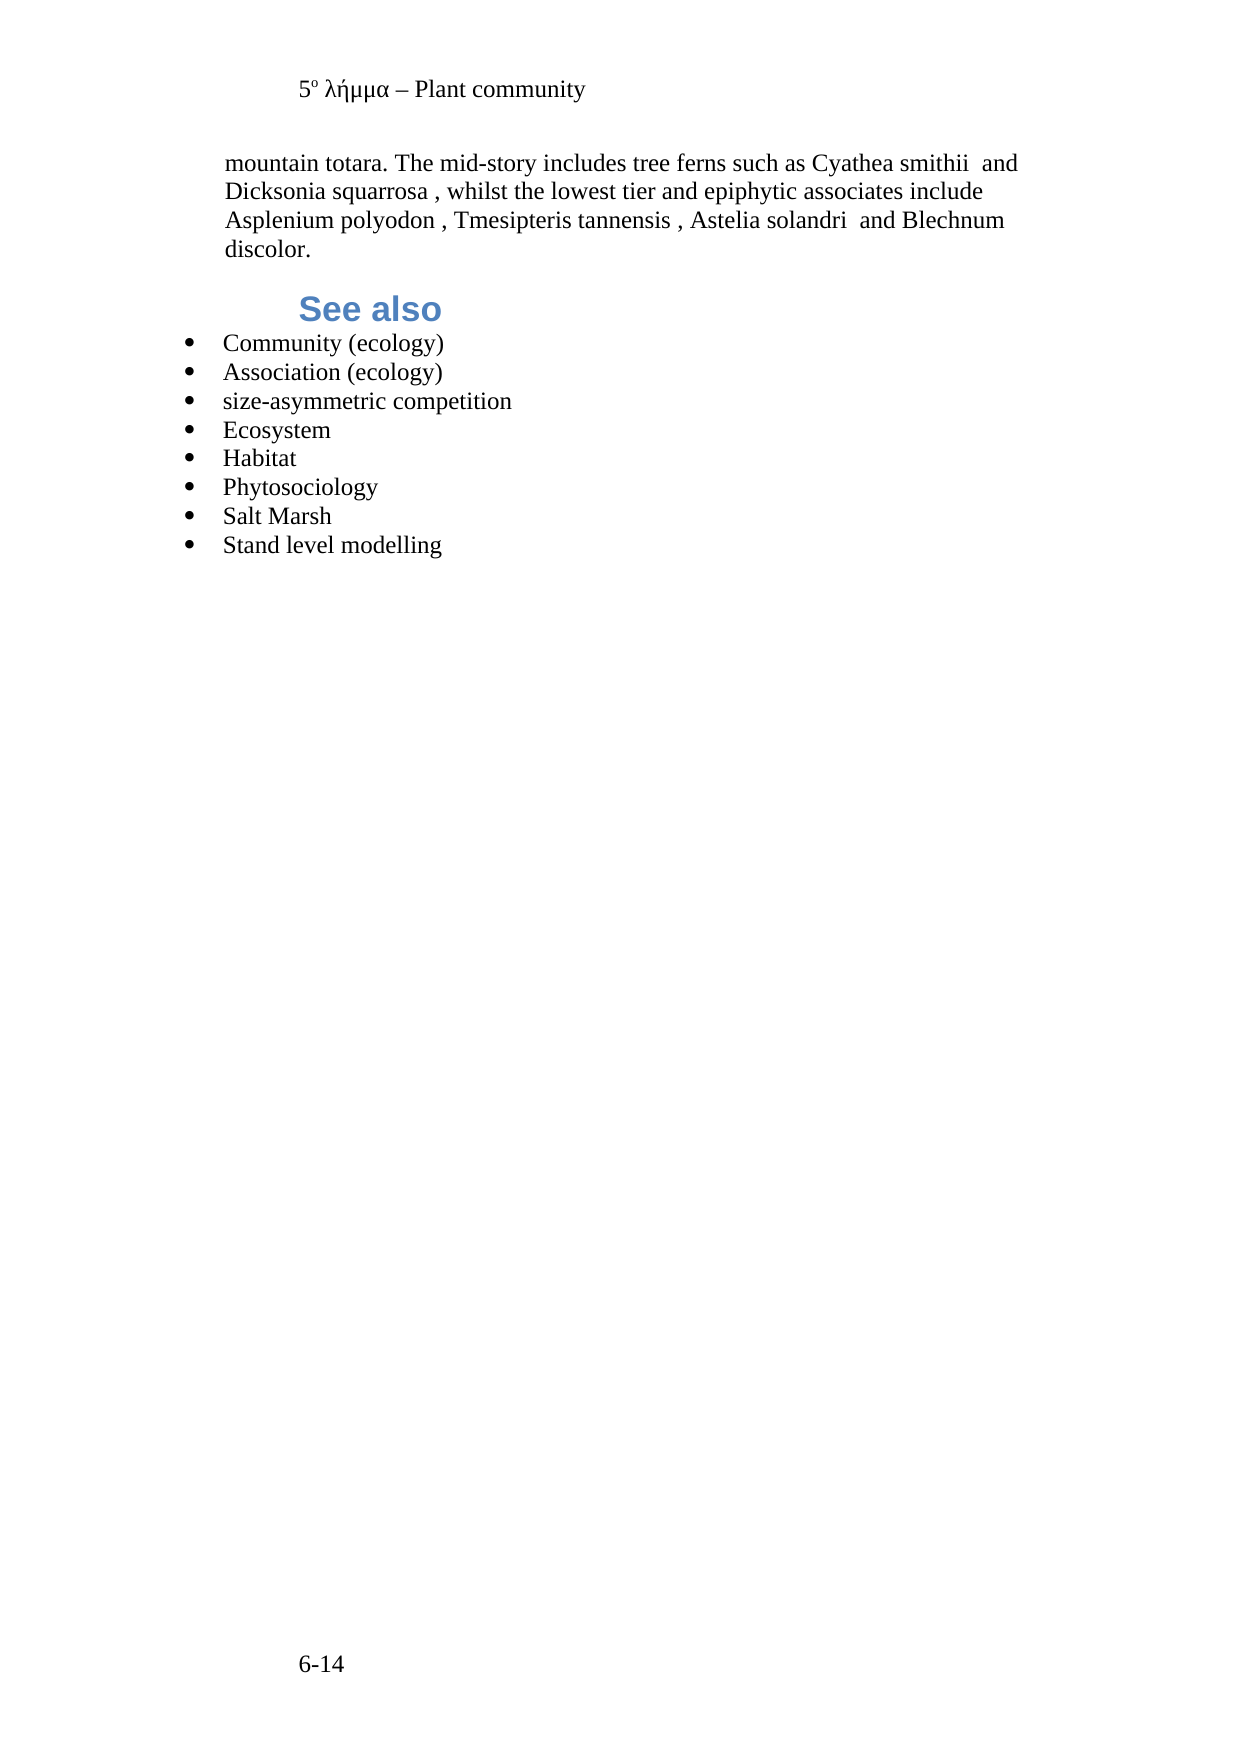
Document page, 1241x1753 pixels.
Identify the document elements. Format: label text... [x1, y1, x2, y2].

list Association (ecology) [185, 357, 1092, 386]
list Habitat [185, 443, 1092, 472]
list Ecosystem [185, 415, 1092, 443]
list size-asymmetric competition [185, 386, 1092, 415]
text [224, 148, 1092, 263]
list Phytosociology [185, 472, 1092, 501]
list Salt Marsh [185, 501, 1092, 530]
list Stand level modelling [185, 530, 1092, 558]
subtitle See also [224, 288, 1092, 328]
list Community (ecology) [185, 328, 1092, 357]
